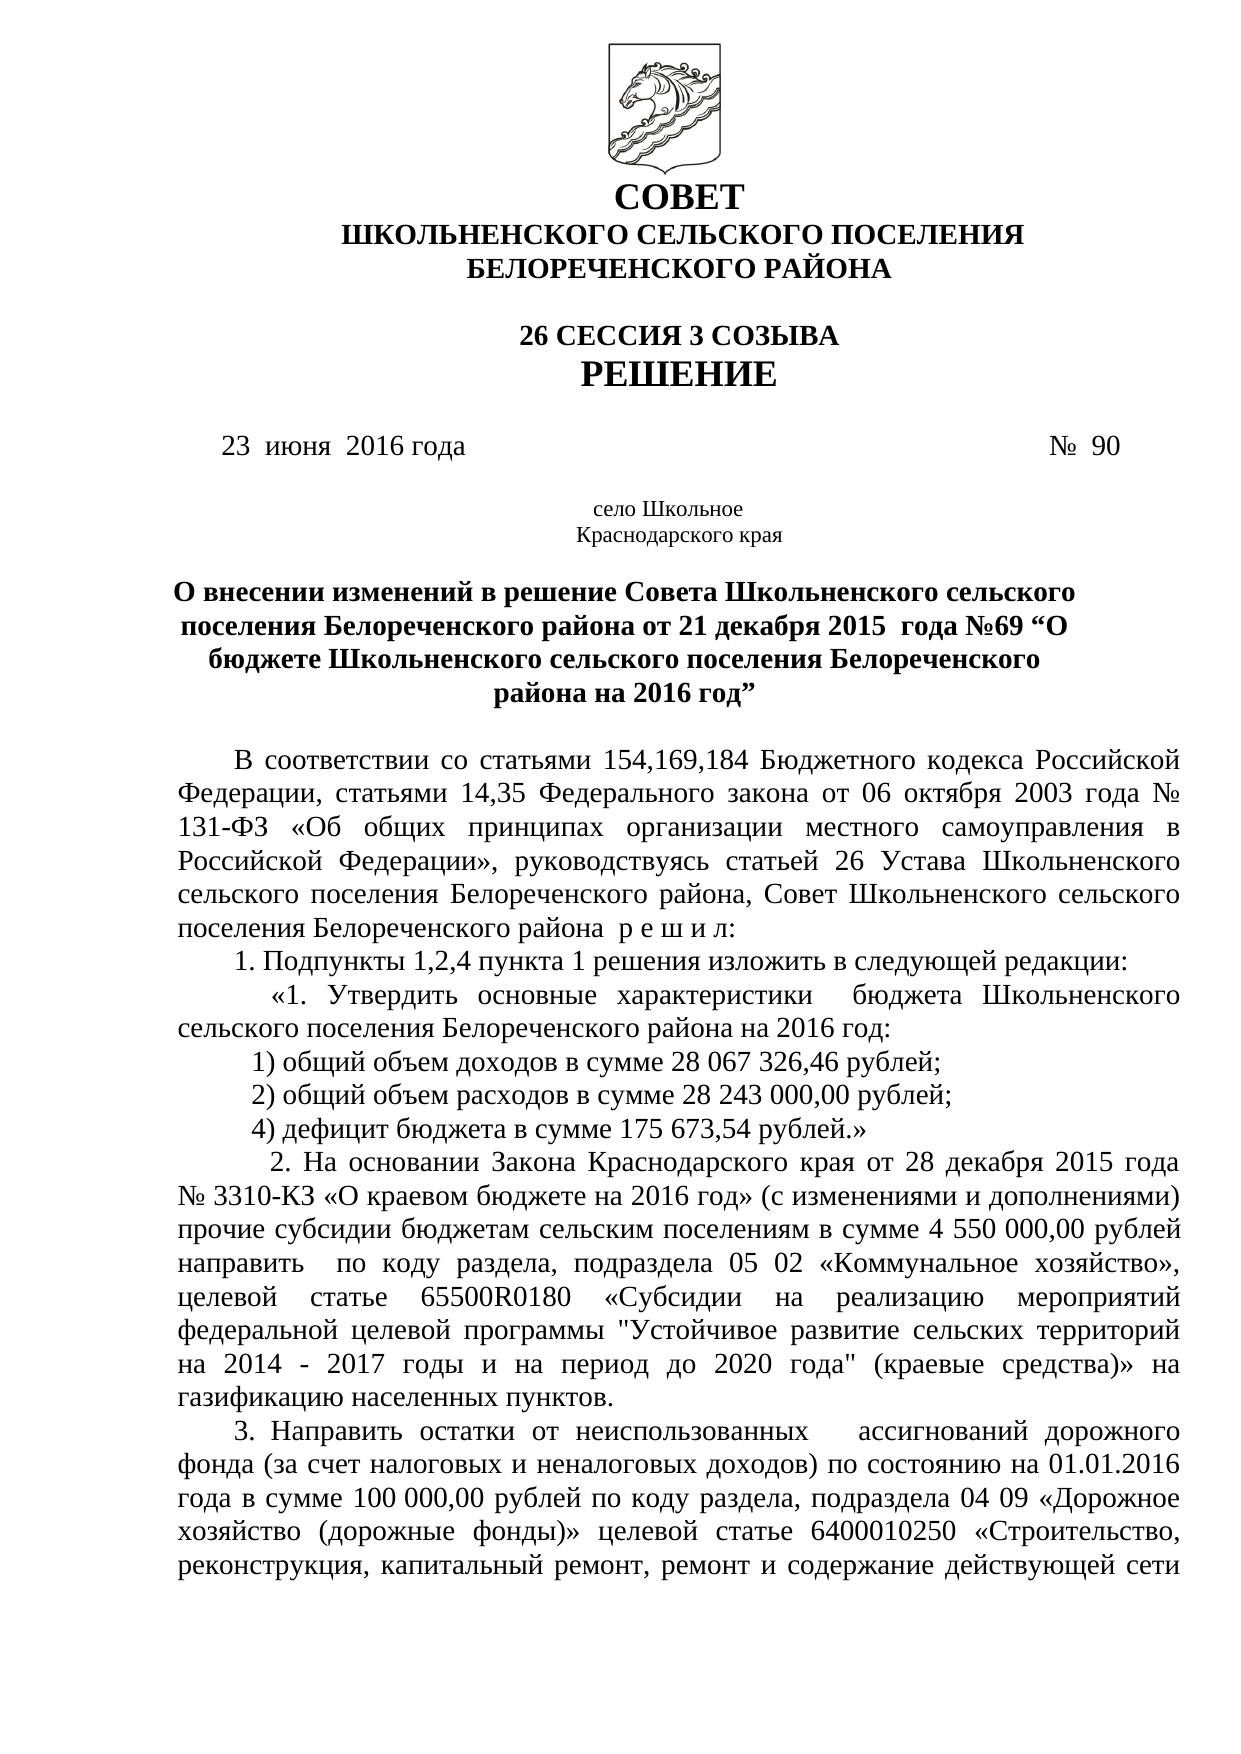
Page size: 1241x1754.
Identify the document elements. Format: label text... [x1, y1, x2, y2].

text 2. На основании Закона Краснодарского края от 28 декабря 2015 года № 3310-КЗ «О краевом бюджете на 2016 год» (с изменениями и дополнениями) прочие субсидии бюджетам сельским поселениям в сумме 4 550 000,00 рублей направить по коду раздела, подраздела 05 02 «Коммунальное хозяйство», целевой статье 65500R0180 «Субсидии на реализацию мероприятий федеральной целевой программы "Устойчивое развитие сельских территорий на 2014 - 2017 годы и на период до 2020 года" (краевые средства)» на газификацию населенных пунктов. [177, 1144, 1181, 1413]
text ШКОЛЬНЕНСКОГО СЕЛЬСКОГО ПОСЕЛЕНИЯ [177, 217, 1181, 251]
text «1. Утвердить основные характеристики бюджета Школьненского сельского поселения Белореченского района на 2016 год: [177, 977, 1181, 1044]
table_header О внесении изменений в решение Совета Школьненского сельского поселения Белореченского района от 21 декабря 2015 года №69 “О бюджете Школьненского сельского поселения Белореченского района на 2016 год” [155, 574, 1094, 742]
text Краснодарского края [177, 522, 1181, 548]
text СОВЕТ [177, 174, 1181, 217]
text БЕЛОРЕЧЕНСКОГО РАЙОНА [177, 251, 1181, 284]
text 23 июня 2016 года № 90 [177, 428, 1181, 462]
text В соответствии со статьями 154,169,184 Бюджетного кодекса Российской Федерации, статьями 14,35 Федерального закона от 06 октября 2003 года № 131-ФЗ «Об общих принципах организации местного самоуправления в Российской Федерации», руководствуясь статьей 26 Устава Школьненского сельского поселения Белореченского района, Совет Школьненского сельского поселения Белореченского района р е ш и л: [177, 742, 1181, 943]
text 1) общий объем доходов в сумме 28 067 326,46 рублей; [177, 1044, 1181, 1077]
text РЕШЕНИЕ [177, 351, 1181, 394]
text село Школьное [177, 495, 1181, 522]
text 4) дефицит бюджета в сумме 175 673,54 рублей.» [177, 1111, 1181, 1144]
picture [608, 43, 721, 175]
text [177, 1413, 1181, 1581]
text 2) общий объем расходов в сумме 28 243 000,00 рублей; [177, 1077, 1181, 1111]
text 1. Подпункты 1,2,4 пункта 1 решения изложить в следующей редакции: [177, 943, 1181, 977]
text 26 СЕССИЯ 3 СОЗЫВА [177, 318, 1181, 351]
